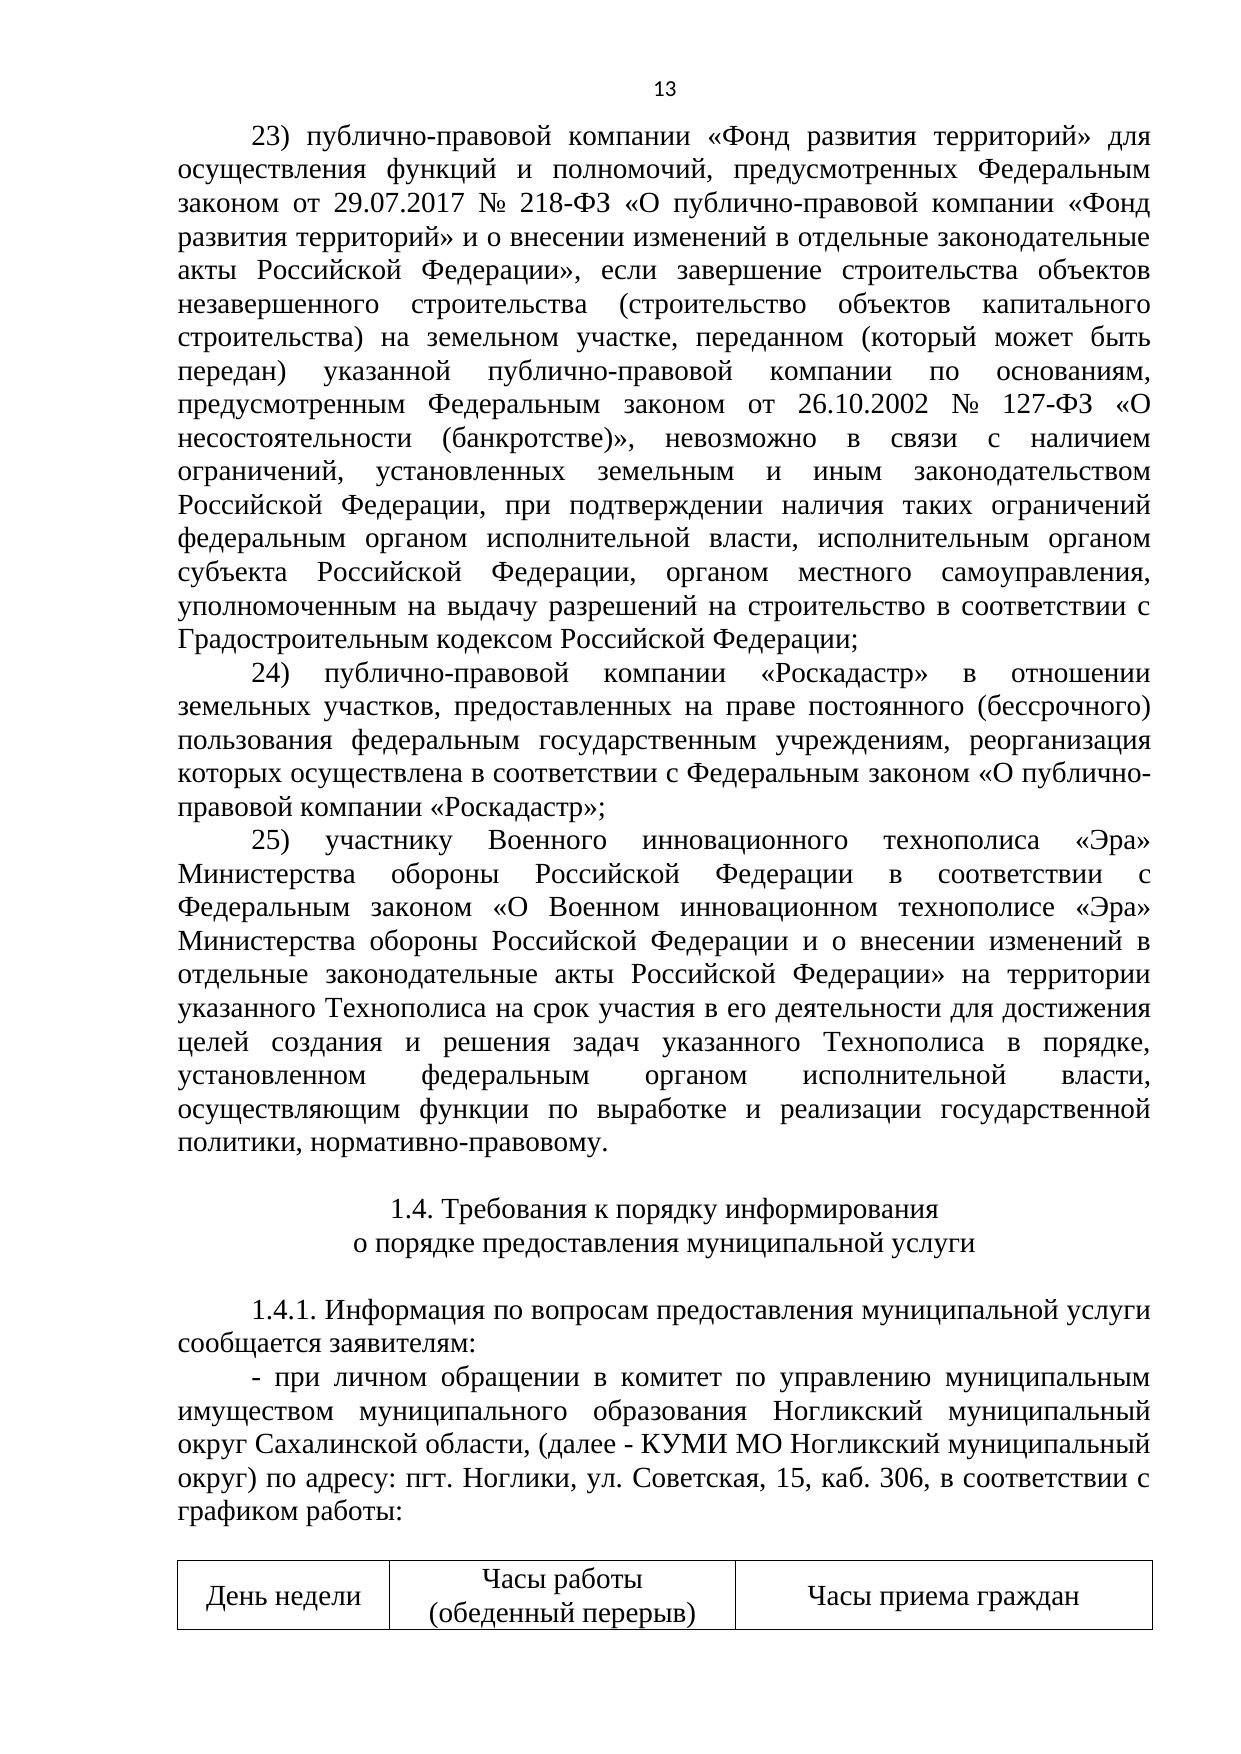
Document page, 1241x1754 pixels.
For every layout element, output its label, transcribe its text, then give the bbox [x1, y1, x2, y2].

text 23) публично-правовой компании «Фонд развития территорий» для осуществления функций и полномочий, предусмотренных Федеральным законом от 29.07.2017 № 218-ФЗ «О публично-правовой компании «Фонд развития территорий» и о внесении изменений в отдельные законодательные акты Российской Федерации», если завершение строительства объектов незавершенного строительства (строительство объектов капитального строительства) на земельном участке, переданном (который может быть передан) указанной публично-правовой компании по основаниям, предусмотренным Федеральным законом от 26.10.2002 № 127-ФЗ «О несостоятельности (банкротстве)», невозможно в связи с наличием ограничений, установленных земельным и иным законодательством Российской Федерации, при подтверждении наличия таких ограничений федеральным органом исполнительной власти, исполнительным органом субъекта Российской Федерации, органом местного самоуправления, уполномоченным на выдачу разрешений на строительство в соответствии с Градостроительным кодексом Российской Федерации; [177, 118, 1152, 655]
text о порядке предоставления муниципальной услуги [177, 1225, 1152, 1258]
text 1.4.1. Информация по вопросам предоставления муниципальной услуги сообщается заявителям: [177, 1292, 1152, 1359]
table_header Часы приема граждан [736, 1561, 1152, 1628]
table_header День недели [178, 1561, 389, 1628]
text - при личном обращении в комитет по управлению муниципальным имуществом муниципального образования Ногликский муниципальный округ Сахалинской области, (далее - КУМИ МО Ногликский муниципальный округ) по адресу: пгт. Ноглики, ул. Советская, 15, каб. 306, в соответствии с графиком работы: [177, 1359, 1152, 1527]
text 24) публично-правовой компании «Роскадастр» в отношении земельных участков, предоставленных на праве постоянного (бессрочного) пользования федеральным государственным учреждениям, реорганизация которых осуществлена в соответствии с Федеральным законом «О публично-правовой компании «Роскадастр»; [177, 655, 1152, 822]
text 1.4. Требования к порядку информирования [177, 1191, 1152, 1225]
table_header Часы работы (обеденный перерыв) [390, 1561, 735, 1628]
text 25) участнику Военного инновационного технополиса «Эра» Министерства обороны Российской Федерации в соответствии с Федеральным законом «О Военном инновационном технополисе «Эра» Министерства обороны Российской Федерации и о внесении изменений в отдельные законодательные акты Российской Федерации» на территории указанного Технополиса на срок участия в его деятельности для достижения целей создания и решения задач указанного Технополиса в порядке, установленном федеральным органом исполнительной власти, осуществляющим функции по выработке и реализации государственной политики, нормативно-правовому. [177, 822, 1152, 1158]
